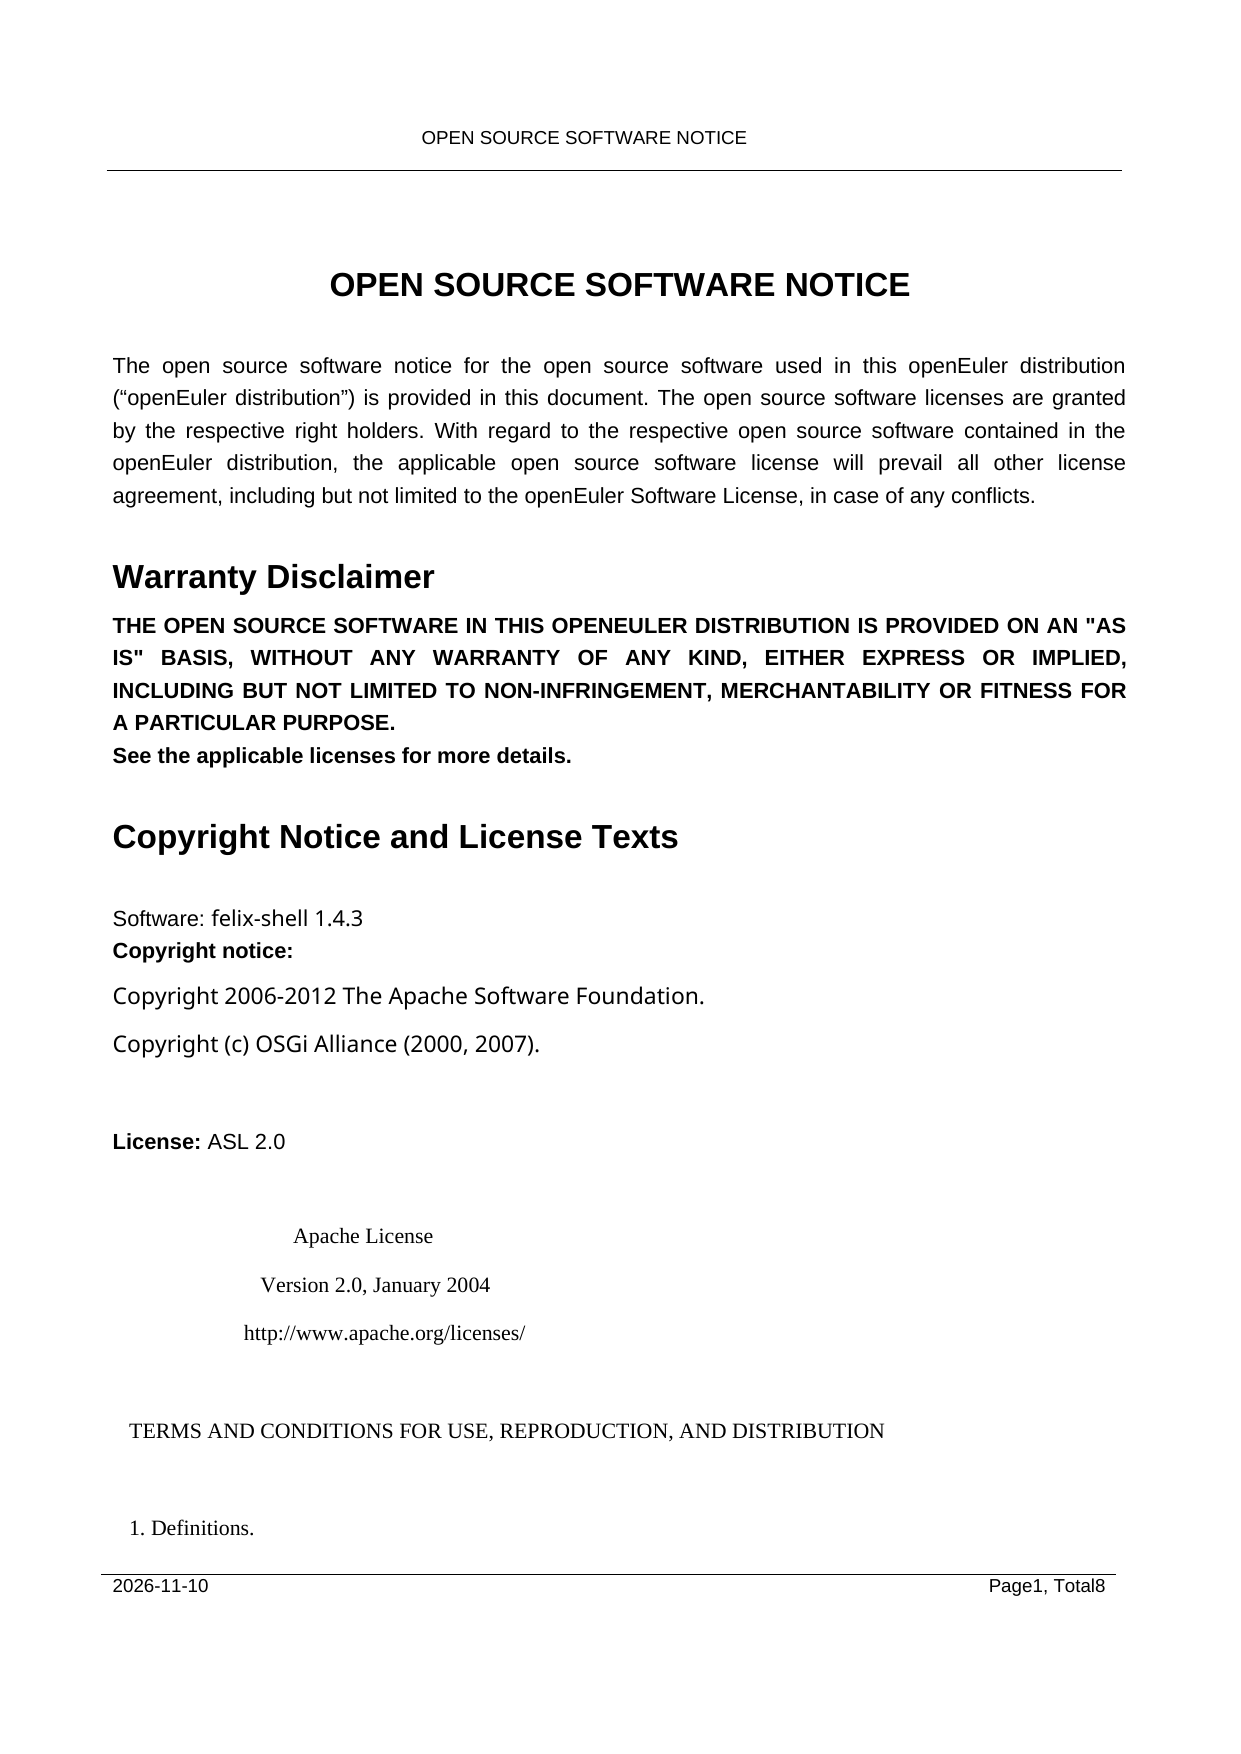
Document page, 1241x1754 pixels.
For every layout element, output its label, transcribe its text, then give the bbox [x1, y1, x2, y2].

text Copyright notice: [112, 934, 1128, 966]
text Copyright Notice and License Texts [112, 804, 1128, 869]
text The open source software notice for the open source software used in this openEuler distribution (“openEuler distribution”) is provided in this document. The open source software licenses are granted by the respective right holders. With regard to the respective open source software contained in the openEuler distribution, the applicable open source software license will prevail all other license agreement, including but not limited to the openEuler Software License, in case of any conflicts. [112, 349, 1128, 511]
text OPEN SOURCE SOFTWARE NOTICE [112, 251, 1128, 316]
text Warranty Disclaimer [112, 544, 1128, 609]
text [112, 1170, 1128, 1544]
text THE OPEN SOURCE SOFTWARE IN THIS OPENEULER DISTRIBUTION IS PROVIDED ON AN "AS IS" BASIS, WITHOUT ANY WARRANTY OF ANY KIND, EITHER EXPRESS OR IMPLIED, INCLUDING BUT NOT LIMITED TO NON-INFRINGEMENT, MERCHANTABILITY OR FITNESS FOR A PARTICULAR PURPOSE. See the applicable licenses for more details. [112, 609, 1128, 771]
text License: ASL 2.0 [112, 1125, 1128, 1158]
text Copyright 2006-2012 The Apache Software Foundation. Copyright (c) OSGi Alliance (2000, 2007). [112, 979, 1128, 1109]
text Software: felix-shell 1.4.3 [112, 901, 1128, 934]
